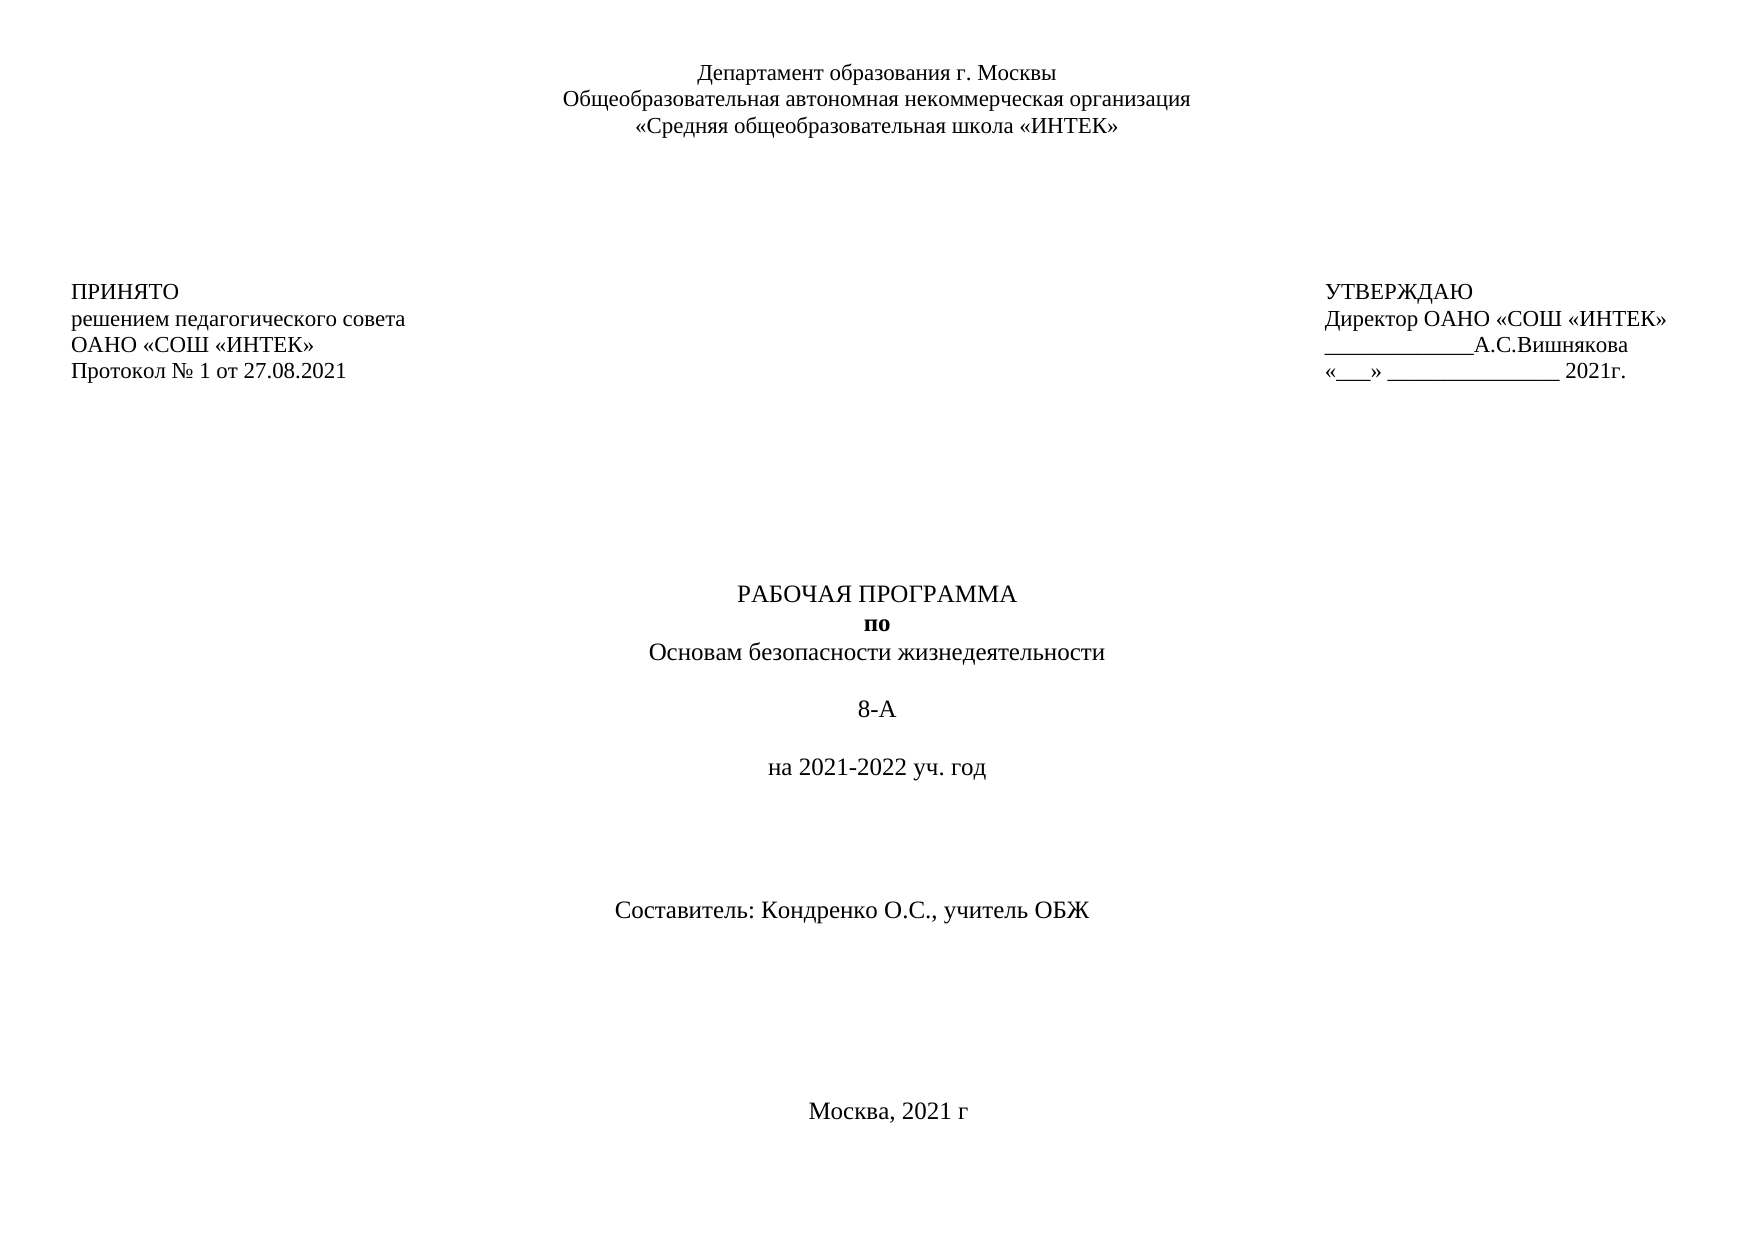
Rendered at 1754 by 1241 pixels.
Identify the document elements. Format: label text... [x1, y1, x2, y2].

text ПРИНЯТО УТВЕРЖДАЮ [71, 278, 1683, 304]
text ОАНО «СОШ «ИНТЕК» _____________А.С.Вишнякова [71, 331, 1683, 357]
text 8-А [71, 694, 1683, 723]
text Составитель: Кондренко О.С., учитель ОБЖ [71, 896, 1683, 924]
text РАБОЧАЯ ПРОГРАММА [71, 579, 1683, 608]
text Общеобразовательная автономная некоммерческая организация [71, 85, 1683, 112]
text на 2021-2022 уч. год [71, 752, 1683, 781]
text решением педагогического совета Директор ОАНО «СОШ «ИНТЕК» [71, 304, 1683, 331]
text Москва, 2021 г [71, 1096, 1683, 1125]
text Протокол № 1 от 27.08.2021 «___» _______________ 2021г. [71, 357, 1683, 384]
text «Средняя общеобразовательная школа «ИНТЕК» [71, 112, 1683, 138]
text по [71, 608, 1683, 637]
text Департамент образования г. Москвы [71, 59, 1683, 85]
text Основам безопасности жизнедеятельности [71, 637, 1683, 666]
